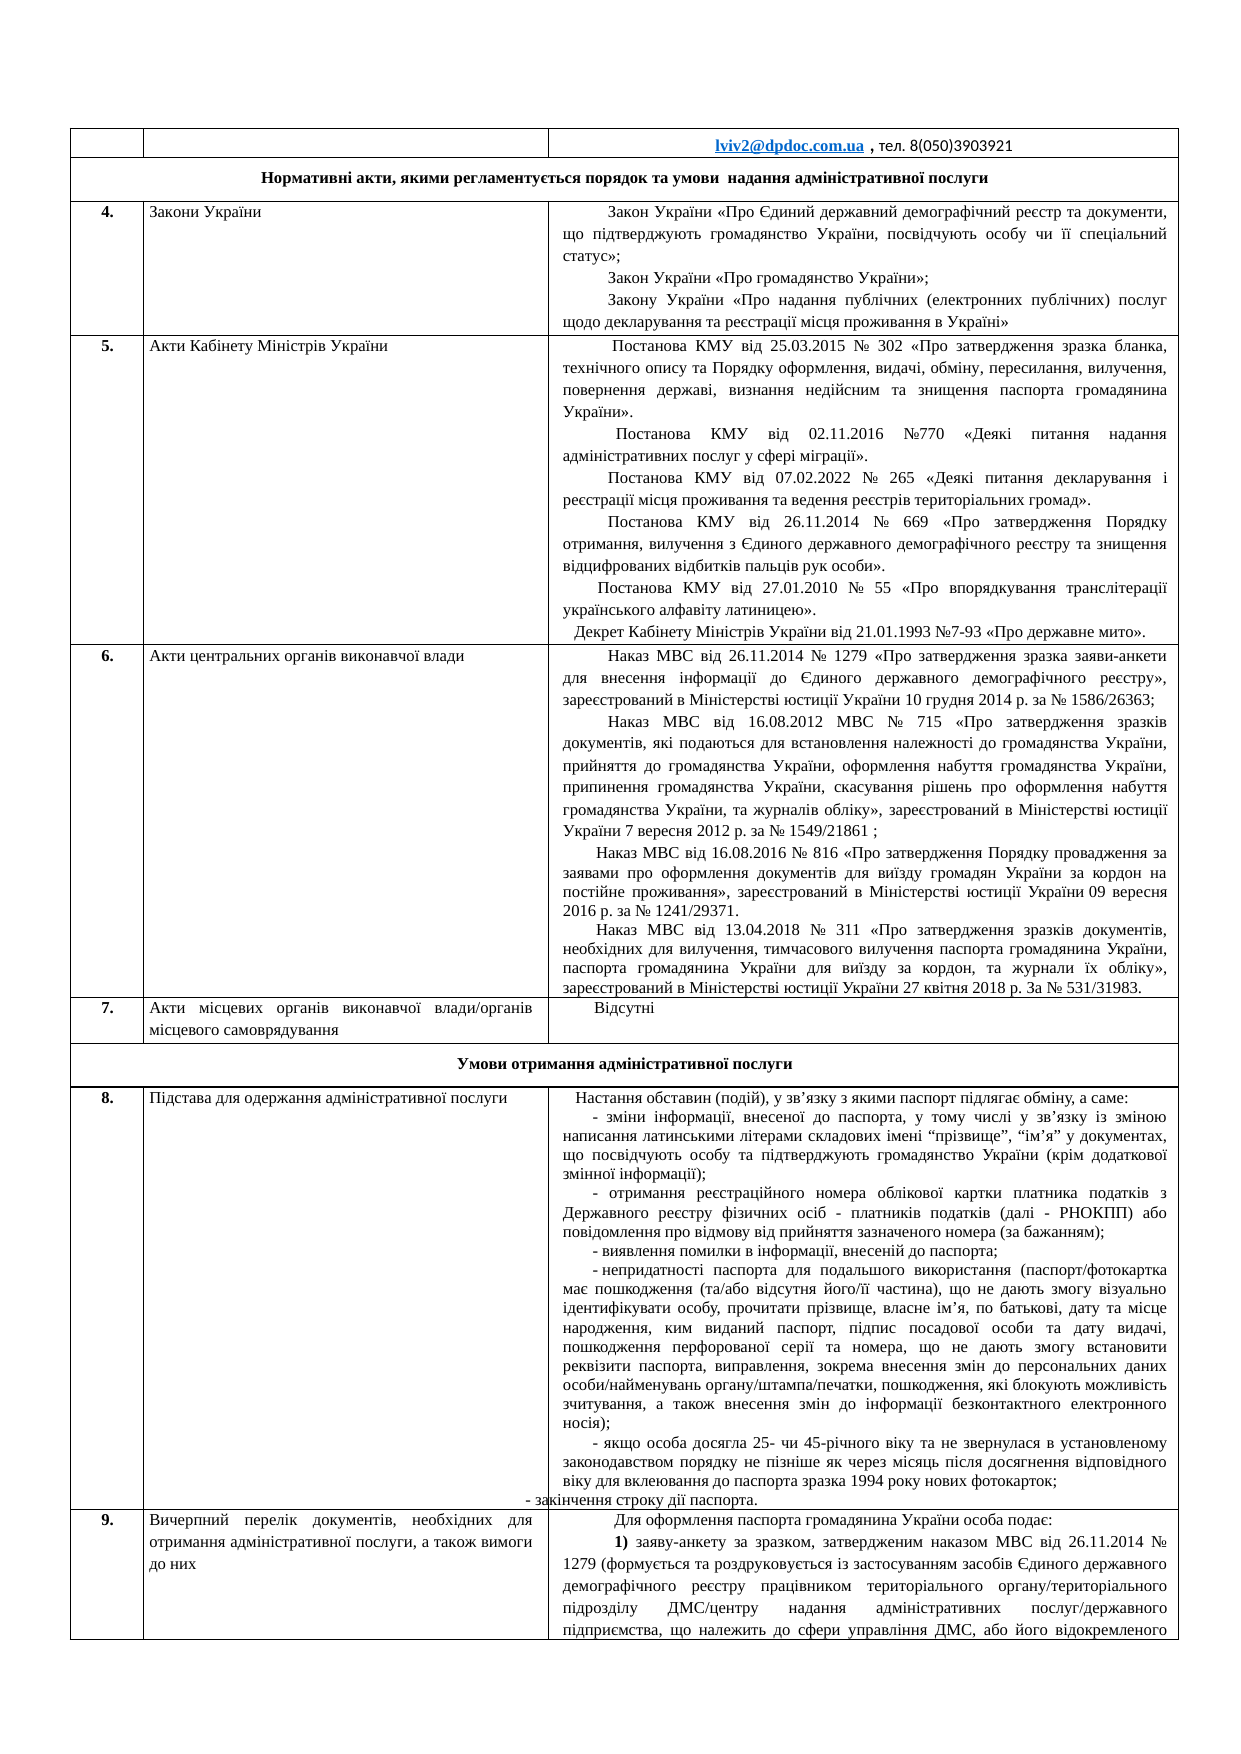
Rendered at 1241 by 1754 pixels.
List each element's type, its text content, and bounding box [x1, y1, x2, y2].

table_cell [144, 1510, 548, 1639]
table_cell 6. [71, 645, 143, 997]
table_cell Акти місцевих органів виконавчої влади/органів місцевого самоврядування [144, 998, 548, 1043]
table_cell [1179, 1086, 1183, 1509]
table_cell 7. [71, 998, 143, 1043]
table_cell 5. [71, 336, 143, 644]
table_cell Настання обставин (подій), у зв’язку з якими паспорт підлягає обміну, а саме: - зміни інформації, внесеної до паспорта, у тому числі у зв’язку із зміною написання латинськими літерами складових імені “прізвище”, “ім’я” у документах, що посвідчують особу та підтверджують громадянство України (крім додаткової змінної інформації); - отримання реєстраційного номера облікової картки платника податків з Державного реєстру фізичних осіб - платників податків (далі - РНОКПП) або повідомлення про відмову від прийняття зазначеного номера (за бажанням); - виявлення помилки в інформації, внесеній до паспорта; - непридатності паспорта для подальшого використання (паспорт/фотокартка має пошкодження (та/або відсутня його/її частина), що не дають змогу візуально ідентифікувати особу, прочитати прізвище, власне ім’я, по батькові, дату та місце народження, ким виданий паспорт, підпис посадової особи та дату видачі, пошкодження перфорованої серії та номера, що не дають змогу встановити реквізити паспорта, виправлення, зокрема внесення змін до персональних даних особи/найменувань органу/штампа/печатки, пошкодження, які блокують можливість зчитування, а також внесення змін до інформації безконтактного електронного носія); - якщо особа досягла 25- чи 45-річного віку та не звернулася в установленому законодавством порядку не пізніше як через місяць після досягнення відповідного віку для вклеювання до паспорта зразка 1994 року нових фотокарток; - закінчення строку дії паспорта. [549, 1088, 1178, 1509]
table_cell [1179, 335, 1183, 644]
table_cell Закони України [144, 202, 548, 334]
table_cell 4. [71, 202, 143, 334]
table_cell [1179, 201, 1183, 334]
table_cell Акти Кабінету Міністрів України [144, 336, 548, 644]
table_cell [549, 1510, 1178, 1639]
table_cell [1179, 997, 1183, 1043]
table_cell Відсутні [549, 998, 1178, 1043]
table_cell 9. [71, 1510, 143, 1639]
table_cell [549, 129, 1178, 157]
table_cell [1179, 157, 1183, 201]
table_cell Закон України «Про Єдиний державний демографічний реєстр та документи, що підтверджують громадянство України, посвідчують особу чи її спеціальний статус»; Закон України «Про громадянство України»; Закону України «Про надання публічних (електронних публічних) послуг щодо декларування та реєстрації місця проживання в Україні» [549, 202, 1178, 334]
table_cell [1179, 1509, 1183, 1639]
table_cell 3. [71, 129, 143, 157]
table_cell Умови отримання адміністративної послуги [71, 1044, 1178, 1086]
table_cell Акти центральних органів виконавчої влади [144, 645, 548, 997]
table_cell [1179, 1043, 1183, 1086]
table_cell [1179, 128, 1183, 157]
table_cell 8. [71, 1088, 143, 1509]
table_cell Нормативні акти, якими регламентується порядок та умови надання адміністративної послуги [71, 158, 1178, 201]
table_cell [1179, 644, 1183, 997]
table_cell Постанова КМУ від 25.03.2015 № 302 «Про затвердження зразка бланка, технічного опису та Порядку оформлення, видачі, обміну, пересилання, вилучення, повернення державі, визнання недійсним та знищення паспорта громадянина України». Постанова КМУ від 02.11.2016 №770 «Деякі питання надання адміністративних послуг у сфері міграції». Постанова КМУ від 07.02.2022 № 265 «Деякі питання декларування і реєстрації місця проживання та ведення реєстрів територіальних громад». Постанова КМУ від 26.11.2014 № 669 «Про затвердження Порядку отримання, вилучення з Єдиного державного демографічного реєстру та знищення відцифрованих відбитків пальців рук особи». Постанова КМУ від 27.01.2010 № 55 «Про впорядкування транслітерації українського алфавіту латиницею». Декрет Кабінету Міністрів України від 21.01.1993 №7-93 «Про державне мито». [549, 336, 1178, 644]
table_cell Наказ МВС від 26.11.2014 № 1279 «Про затвердження зразка заяви-анкети для внесення інформації до Єдиного державного демографічного реєстру», зареєстрований в Міністерстві юстиції України 10 грудня 2014 р. за № 1586/26363; Наказ МВС від 16.08.2012 МВС № 715 «Про затвердження зразків документів, які подаються для встановлення належності до громадянства України, прийняття до громадянства України, оформлення набуття громадянства України, припинення громадянства України, скасування рішень про оформлення набуття громадянства України, та журналів обліку», зареєстрований в Міністерстві юстиції України 7 вересня 2012 р. за № 1549/21861 ; Наказ МВС від 16.08.2016 № 816 «Про затвердження Порядку провадження за заявами про оформлення документів для виїзду громадян України за кордон на постійне проживання», зареєстрований в Міністерстві юстиції України 09 вересня 2016 р. за № 1241/29371. Наказ МВС від 13.04.2018 № 311 «Про затвердження зразків документів, необхідних для вилучення, тимчасового вилучення паспорта громадянина України, паспорта громадянина України для виїзду за кордон, та журнали їх обліку», зареєстрований в Міністерстві юстиції України 27 квітня 2018 р. За № 531/31983. [549, 645, 1178, 997]
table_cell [144, 129, 548, 157]
table_cell Підстава для одержання адміністративної послуги [144, 1088, 548, 1509]
